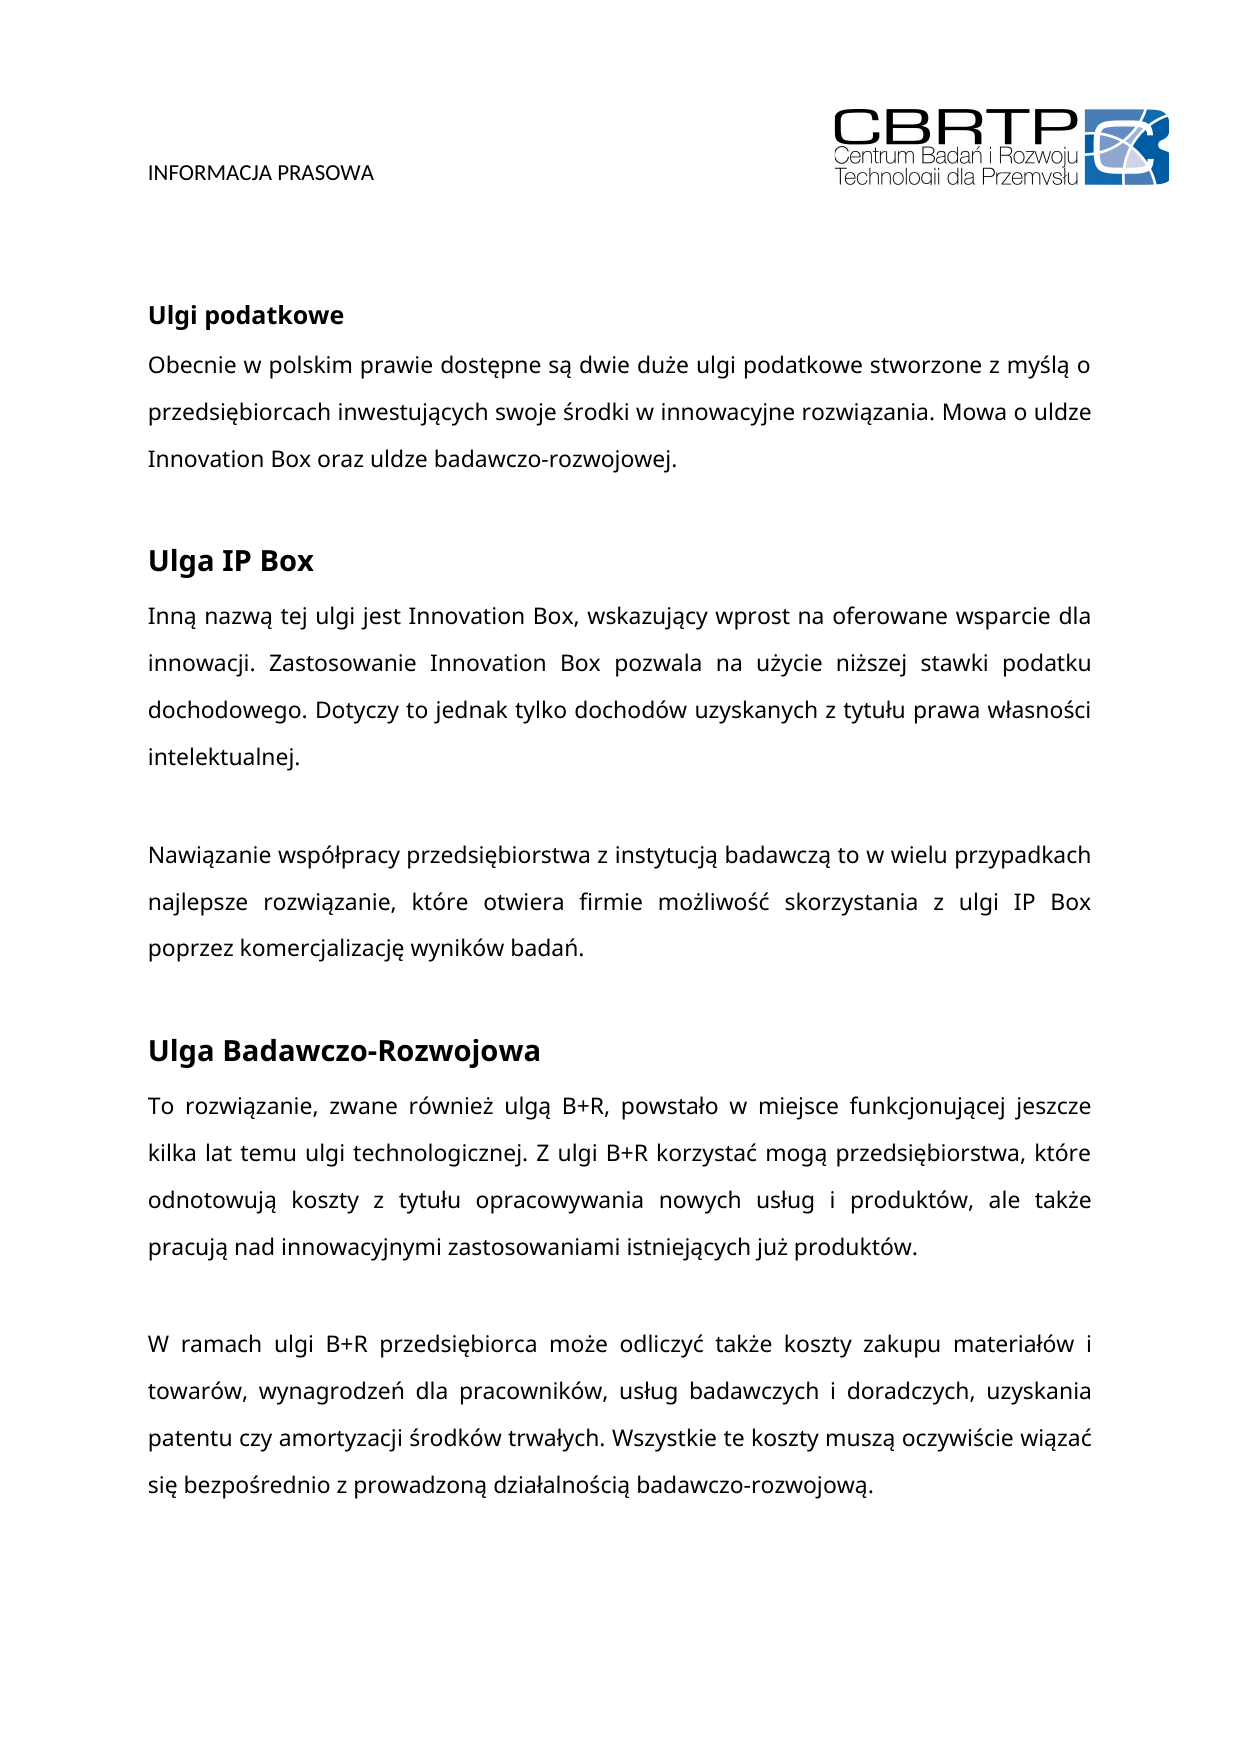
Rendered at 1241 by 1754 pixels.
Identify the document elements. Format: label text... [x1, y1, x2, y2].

text To rozwiązanie, zwane również ulgą B+R, powstało w miejsce funkcjonującej jeszcze kilka lat temu ulgi technologicznej. Z ulgi B+R korzystać mogą przedsiębiorstwa, które odnotowują koszty z tytułu opracowywania nowych usług i produktów, ale także pracują nad innowacyjnymi zastosowaniami istniejących już produktów. [148, 1090, 1093, 1262]
text Inną nazwą tej ulgi jest Innovation Box, wskazujący wprost na oferowane wsparcie dla innowacji. Zastosowanie Innovation Box pozwala na użycie niższej stawki podatku dochodowego. Dotyczy to jednak tylko dochodów uzyskanych z tytułu prawa własności intelektualnej. [148, 600, 1093, 772]
subtitle Ulgi podatkowe [148, 298, 1093, 332]
text W ramach ulgi B+R przedsiębiorca może odliczyć także koszty zakupu materiałów i towarów, wynagrodzeń dla pracowników, usług badawczych i doradczych, uzyskania patentu czy amortyzacji środków trwałych. Wszystkie te koszty muszą oczywiście wiązać się bezpośrednio z prowadzoną działalnością badawczo-rozwojową. [148, 1328, 1093, 1500]
subtitle Ulga Badawczo-Rozwojowa [148, 1030, 1093, 1070]
picture [834, 109, 1169, 185]
text Nawiązanie współpracy przedsiębiorstwa z instytucją badawczą to w wielu przypadkach najlepsze rozwiązanie, które otwiera firmie możliwość skorzystania z ulgi IP Box poprzez komercjalizację wyników badań. [148, 839, 1093, 964]
subtitle Ulga IP Box [148, 541, 1093, 580]
text Obecnie w polskim prawie dostępne są dwie duże ulgi podatkowe stworzone z myślą o przedsiębiorcach inwestujących swoje środki w innowacyjne rozwiązania. Mowa o uldze Innovation Box oraz uldze badawczo-rozwojowej. [148, 349, 1093, 474]
